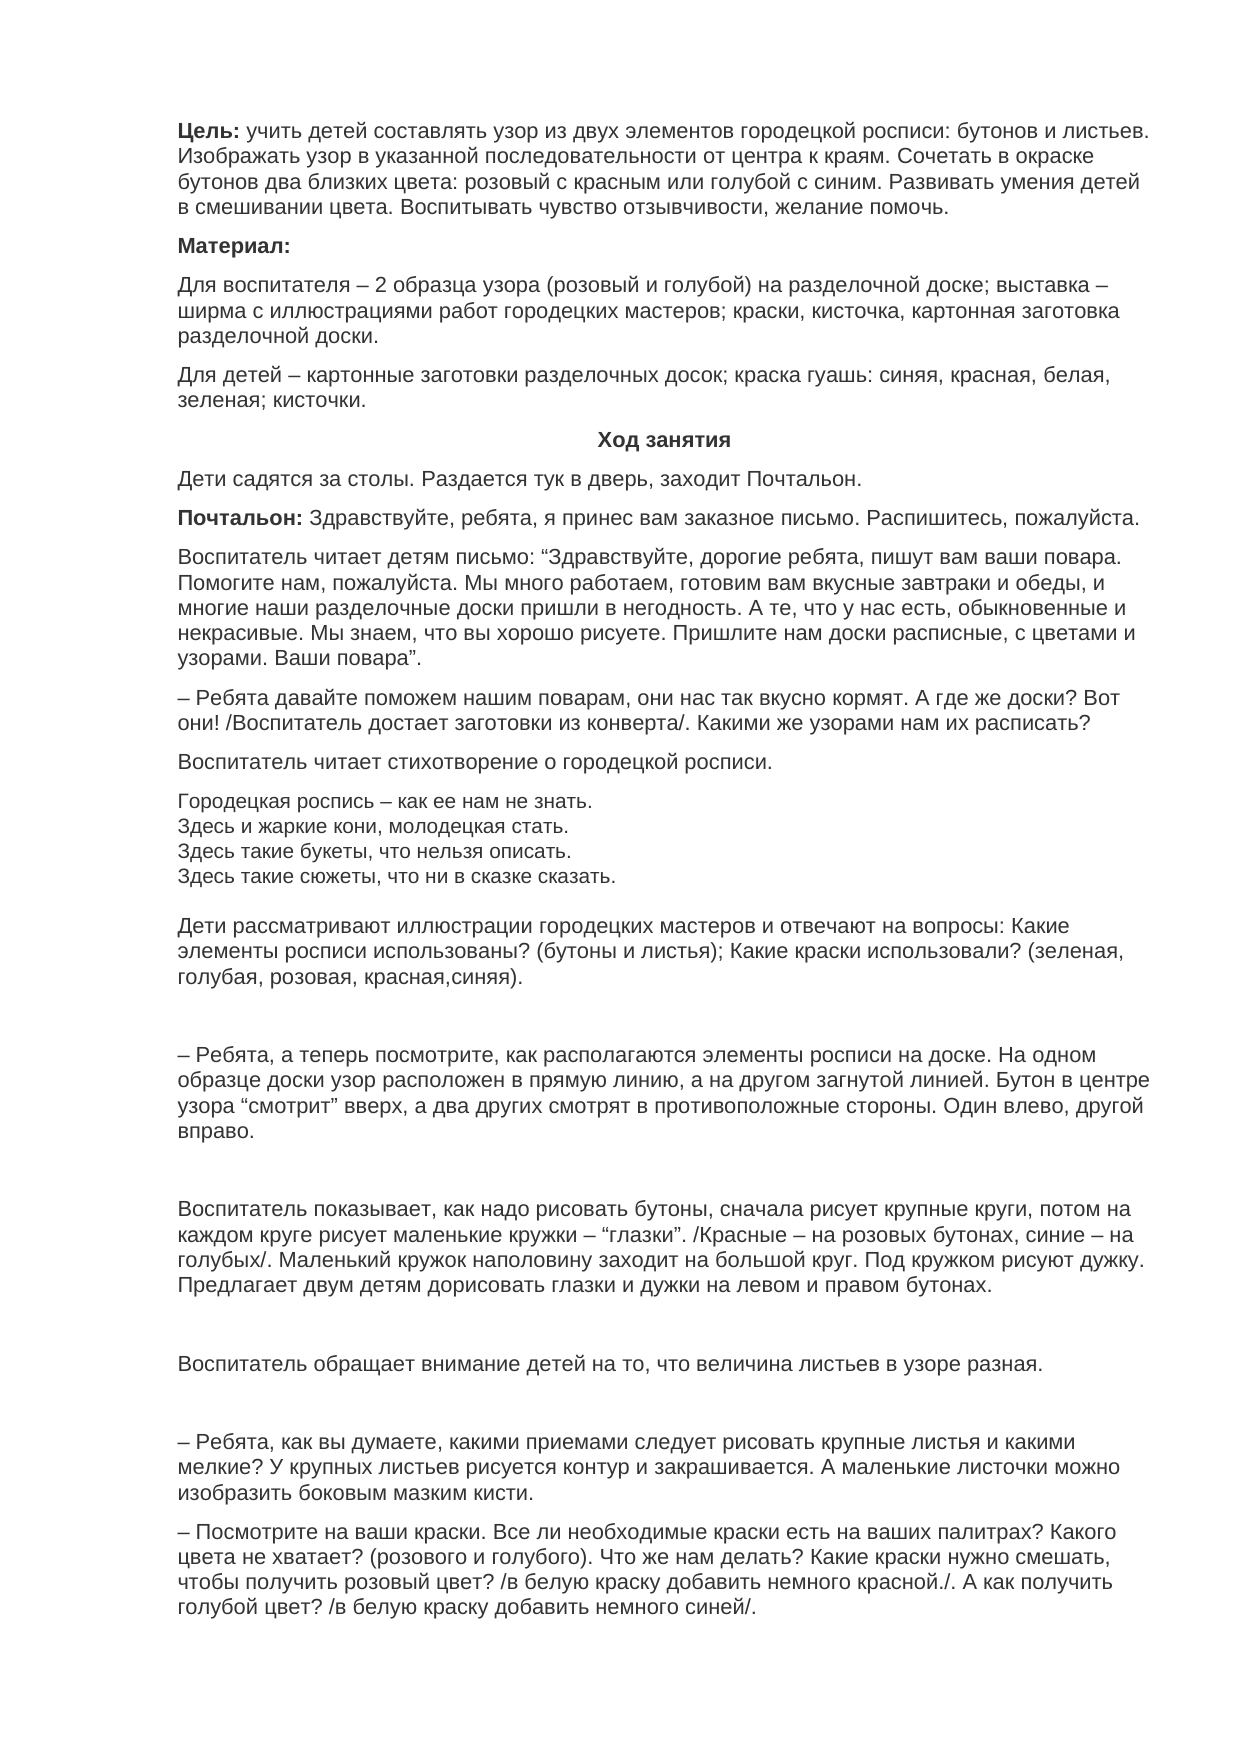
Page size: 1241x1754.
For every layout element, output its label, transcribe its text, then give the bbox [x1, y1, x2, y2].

text Городецкая роспись – как ее нам не знать. Здесь и жаркие кони, молодецкая стать. Здесь такие букеты, что нельзя описать. Здесь такие сюжеты, что ни в сказке сказать. [177, 788, 1152, 888]
text Ход занятия [177, 426, 1152, 452]
text – Ребята, как вы думаете, какими приемами следует рисовать крупные листья и какими мелкие? У крупных листьев рисуется контур и закрашивается. А маленькие листочки можно изобразить боковым мазким кисти. [177, 1429, 1152, 1504]
text Дети садятся за столы. Раздается тук в дверь, заходит Почтальон. [177, 466, 1152, 491]
text – Ребята, а теперь посмотрите, как располагаются элементы росписи на доске. На одном образце доски узор расположен в прямую линию, а на другом загнутой линией. Бутон в центре узора “смотрит” вверх, а два других смотрят в противоположные стороны. Один влево, другой вправо. [177, 1042, 1152, 1143]
text Для воспитателя – 2 образца узора (розовый и голубой) на разделочной доске; выставка – ширма с иллюстрациями работ городецких мастеров; краски, кисточка, картонная заготовка разделочной доски. [177, 272, 1152, 348]
text Почтальон: Здравствуйте, ребята, я принес вам заказное письмо. Распишитесь, пожалуйста. [177, 505, 1152, 530]
text Цель: учить детей составлять узор из двух элементов городецкой росписи: бутонов и листьев. Изображать узор в указанной последовательности от центра к краям. Сочетать в окраске бутонов два близких цвета: розовый с красным или голубой с синим. Развивать умения детей в смешивании цвета. Воспитывать чувство отзывчивости, желание помочь. [177, 118, 1152, 219]
text Дети рассматривают иллюстрации городецких мастеров и отвечают на вопросы: Какие элементы росписи использованы? (бутоны и листья); Какие краски использовали? (зеленая, голубая, розовая, красная,синяя). [177, 913, 1152, 989]
text Воспитатель читает стихотворение о городецкой росписи. [177, 749, 1152, 774]
text Материал: [177, 233, 1152, 258]
text Воспитатель обращает внимание детей на то, что величина листьев в узоре разная. [177, 1350, 1152, 1376]
text Воспитатель читает детям письмо: “Здравствуйте, дорогие ребята, пишут вам ваши повара. Помогите нам, пожалуйста. Мы много работаем, готовим вам вкусные завтраки и обеды, и многие наши разделочные доски пришли в негодность. А те, что у нас есть, обыкновенные и некрасивые. Мы знаем, что вы хорошо рисуете. Пришлите нам доски расписные, с цветами и узорами. Ваши повара”. [177, 544, 1152, 670]
text – Ребята давайте поможем нашим поварам, они нас так вкусно кормят. А где же доски? Вот они! /Воспитатель достает заготовки из конверта/. Какими же узорами нам их расписать? [177, 684, 1152, 735]
text Для детей – картонные заготовки разделочных досок; краска гуашь: синяя, красная, белая, зеленая; кисточки. [177, 362, 1152, 412]
text – Посмотрите на ваши краски. Все ли необходимые краски есть на ваших палитрах? Какого цвета не хватает? (розового и голубого). Что же нам делать? Какие краски нужно смешать, чтобы получить розовый цвет? /в белую краску добавить немного красной./. А как получить голубой цвет? /в белую краску добавить немного синей/. [177, 1519, 1152, 1619]
text Воспитатель показывает, как надо рисовать бутоны, сначала рисует крупные круги, потом на каждом круге рисует маленькие кружки – “глазки”. /Красные – на розовых бутонах, синие – на голубых/. Маленький кружок наполовину заходит на большой круг. Под кружком рисуют дужку. Предлагает двум детям дорисовать глазки и дужки на левом и правом бутонах. [177, 1196, 1152, 1297]
